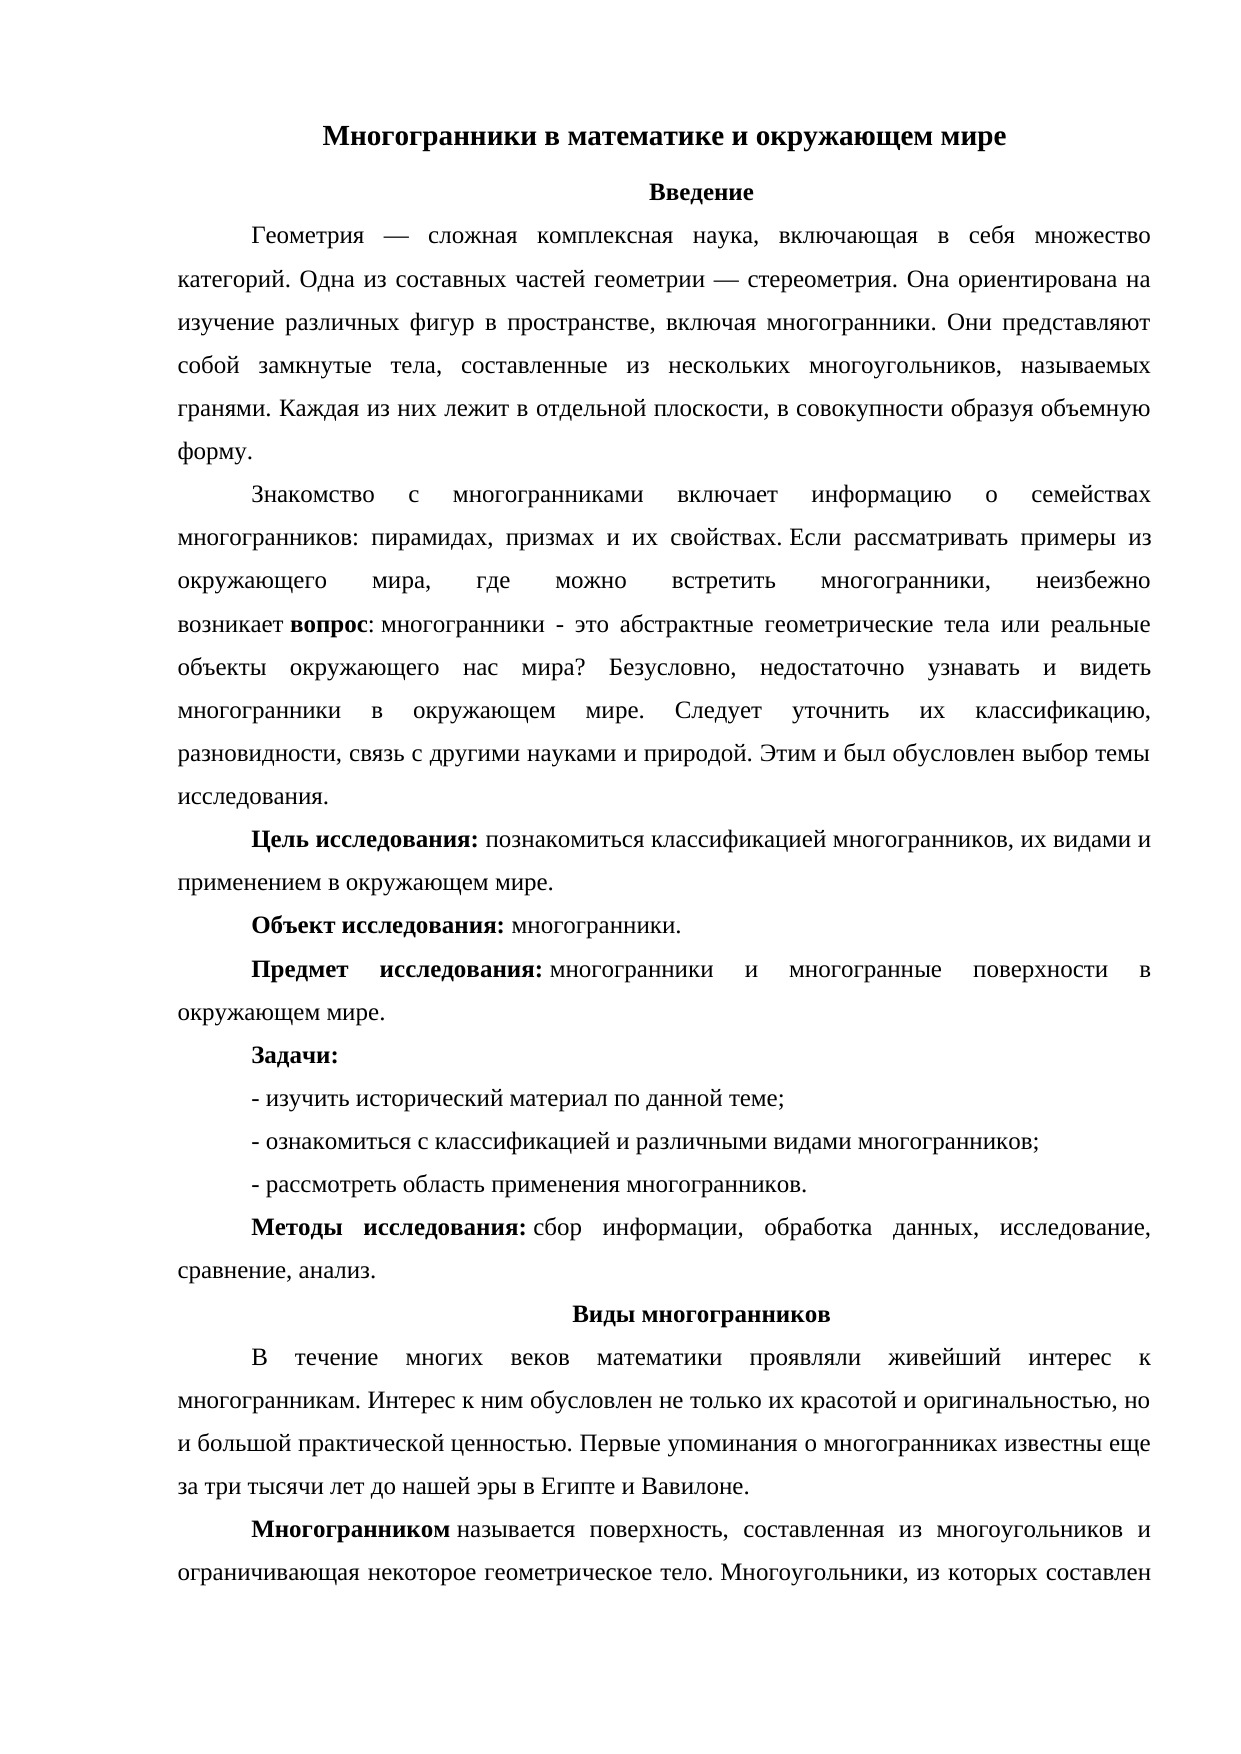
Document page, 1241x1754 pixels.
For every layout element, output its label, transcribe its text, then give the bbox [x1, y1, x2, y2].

text Введение [177, 177, 1152, 206]
text Задачи: [177, 1040, 1152, 1069]
text Цель исследования: познакомиться классификацией многогранников, их видами и применением в окружающем мире. [177, 824, 1152, 896]
text В течение многих веков математики проявляли живейший интерес к многогранникам. Интерес к ним обусловлен не только их красотой и оригинальностью, но и большой практической ценностью. Первые упоминания о многогранниках известны еще за три тысячи лет до нашей эры в Египте и Вавилоне. [177, 1342, 1152, 1500]
text Многогранники в математике и окружающем мире [177, 118, 1152, 152]
text - изучить исторический материал по данной теме; [177, 1083, 1152, 1112]
text Знакомство с многогранниками включает информацию о семействах многогранников: пирамидах, призмах и их свойствах. Если рассматривать примеры из окружающего мира, где можно встретить многогранники, неизбежно возникает вопрос: многогранники - это абстрактные геометрические тела или реальные объекты окружающего нас мира? Безусловно, недостаточно узнавать и видеть многогранники в окружающем мире. Следует уточнить их классификацию, разновидности, связь с другими науками и природой. Этим и был обусловлен выбор темы исследования. [177, 479, 1152, 810]
text Объект исследования: многогранники. [177, 911, 1152, 939]
text Геометрия — сложная комплексная наука, включающая в себя множество категорий. Одна из составных частей геометрии — стереометрия. Она ориентирована на изучение различных фигур в пространстве, включая многогранники. Они представляют собой замкнутые тела, составленные из нескольких многоугольников, называемых гранями. Каждая из них лежит в отдельной плоскости, в совокупности образуя объемную форму. [177, 221, 1152, 465]
text Методы исследования: сбор информации, обработка данных, исследование, сравнение, анализ. [177, 1212, 1152, 1284]
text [177, 1514, 1152, 1586]
text Предмет исследования: многогранники и многогранные поверхности в окружающем мире. [177, 954, 1152, 1026]
text Виды многогранников [177, 1299, 1152, 1327]
text - ознакомиться с классификацией и различными видами многогранников; [177, 1126, 1152, 1155]
text - рассмотреть область применения многогранников. [177, 1169, 1152, 1198]
